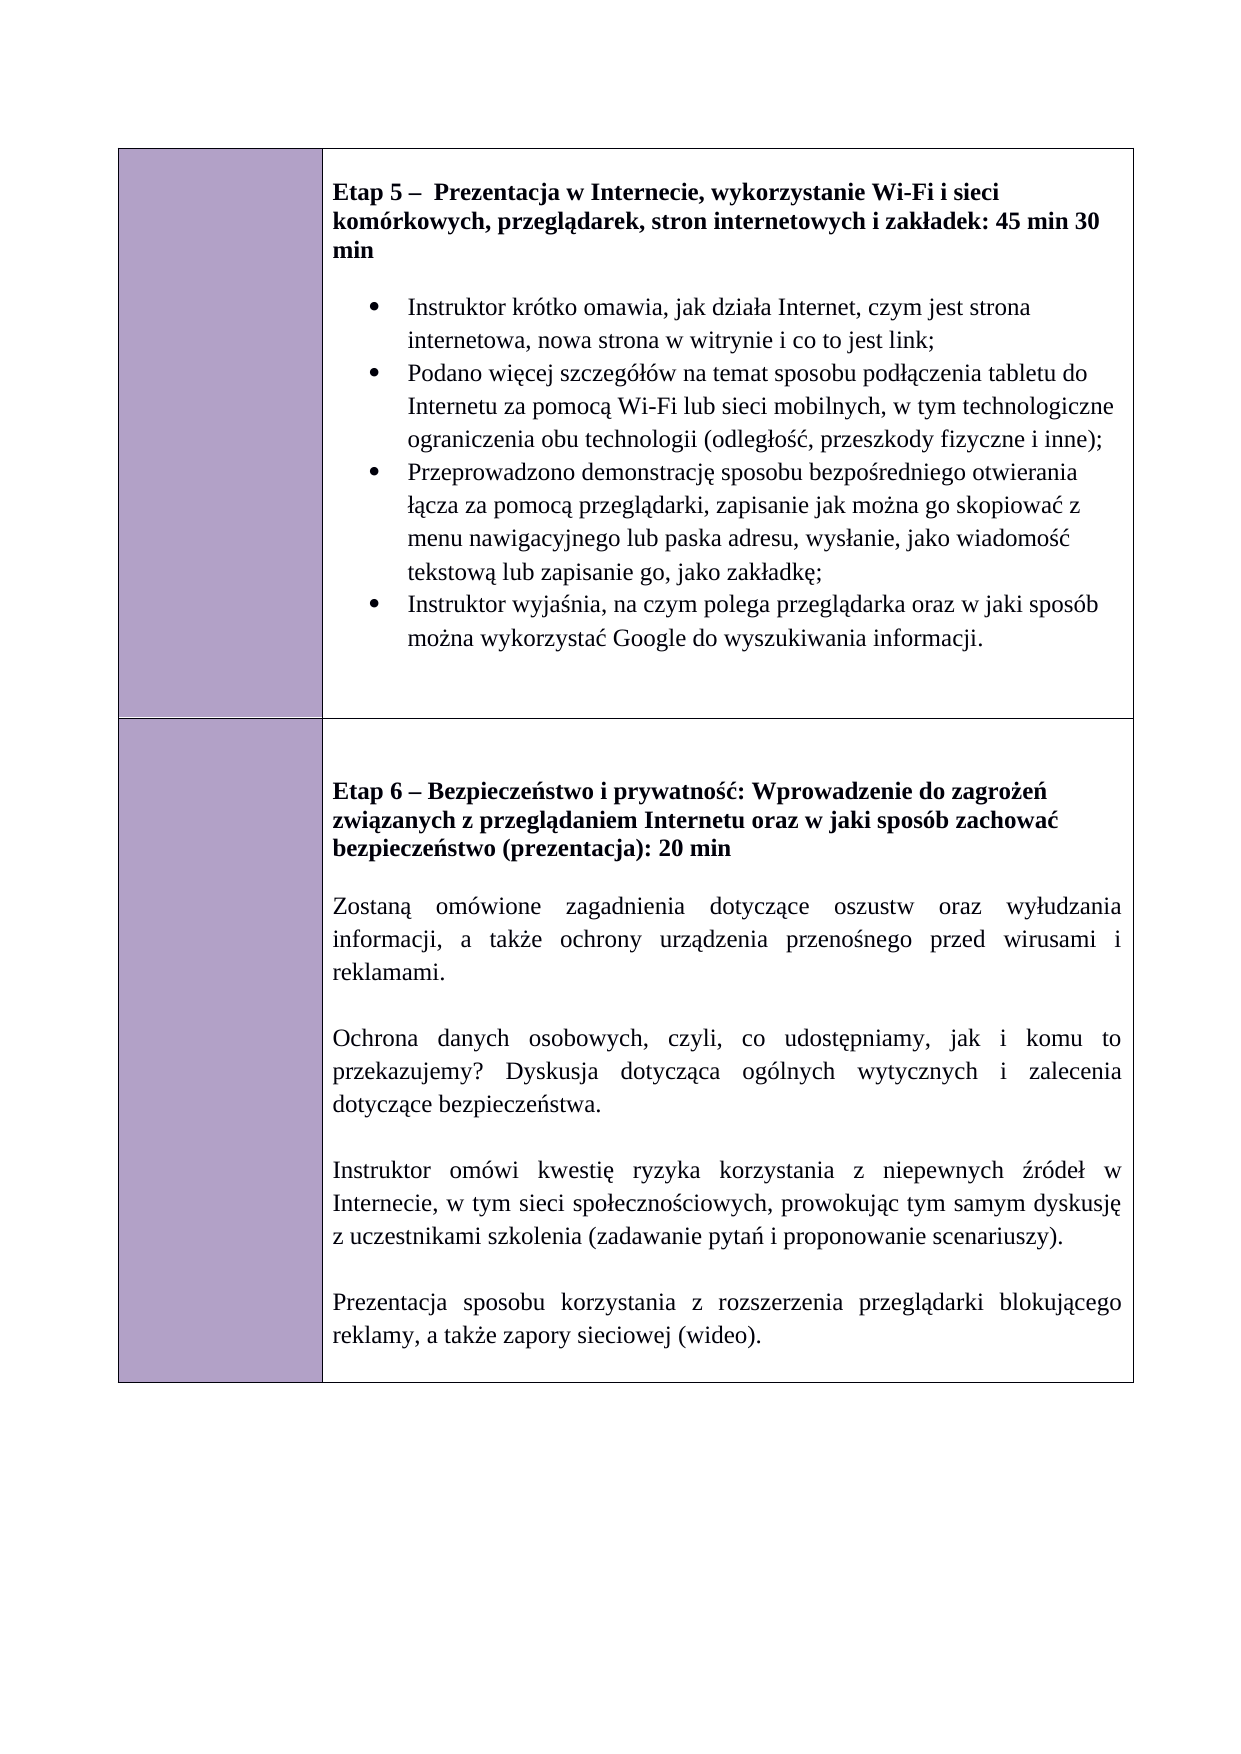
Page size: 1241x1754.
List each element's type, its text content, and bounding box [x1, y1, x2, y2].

table_cell [119, 149, 322, 717]
table_cell Etap 6 – Bezpieczeństwo i prywatność: Wprowadzenie do zagrożeń związanych z przeglądaniem Internetu oraz w jaki sposób zachować bezpieczeństwo (prezentacja): 20 min Zostaną omówione zagadnienia dotyczące oszustw oraz wyłudzania informacji, a także ochrony urządzenia przenośnego przed wirusami i reklamami. Ochrona danych osobowych, czyli, co udostępniamy, jak i komu to przekazujemy? Dyskusja dotycząca ogólnych wytycznych i zalecenia dotyczące bezpieczeństwa. Instruktor omówi kwestię ryzyka korzystania z niepewnych źródeł w Internecie, w tym sieci społecznościowych, prowokując tym samym dyskusję z uczestnikami szkolenia (zadawanie pytań i proponowanie scenariuszy). Prezentacja sposobu korzystania z rozszerzenia przeglądarki blokującego reklamy, a także zapory sieciowej (wideo). [323, 719, 1133, 1382]
table_cell Etap 5 – Prezentacja w Internecie, wykorzystanie Wi-Fi i sieci komórkowych, przeglądarek, stron internetowych i zakładek: 45 min 30 min Instruktor krótko omawia, jak działa Internet, czym jest strona internetowa, nowa strona w witrynie i co to jest link; Podano więcej szczegółów na temat sposobu podłączenia tabletu do Internetu za pomocą Wi-Fi lub sieci mobilnych, w tym technologiczne ograniczenia obu technologii (odległość, przeszkody fizyczne i inne); Przeprowadzono demonstrację sposobu bezpośredniego otwierania łącza za pomocą przeglądarki, zapisanie jak można go skopiować z menu nawigacyjnego lub paska adresu, wysłanie, jako wiadomość tekstową lub zapisanie go, jako zakładkę; Instruktor wyjaśnia, na czym polega przeglądarka oraz w jaki sposób można wykorzystać Google do wyszukiwania informacji. [323, 149, 1133, 717]
table_cell [119, 719, 322, 1382]
